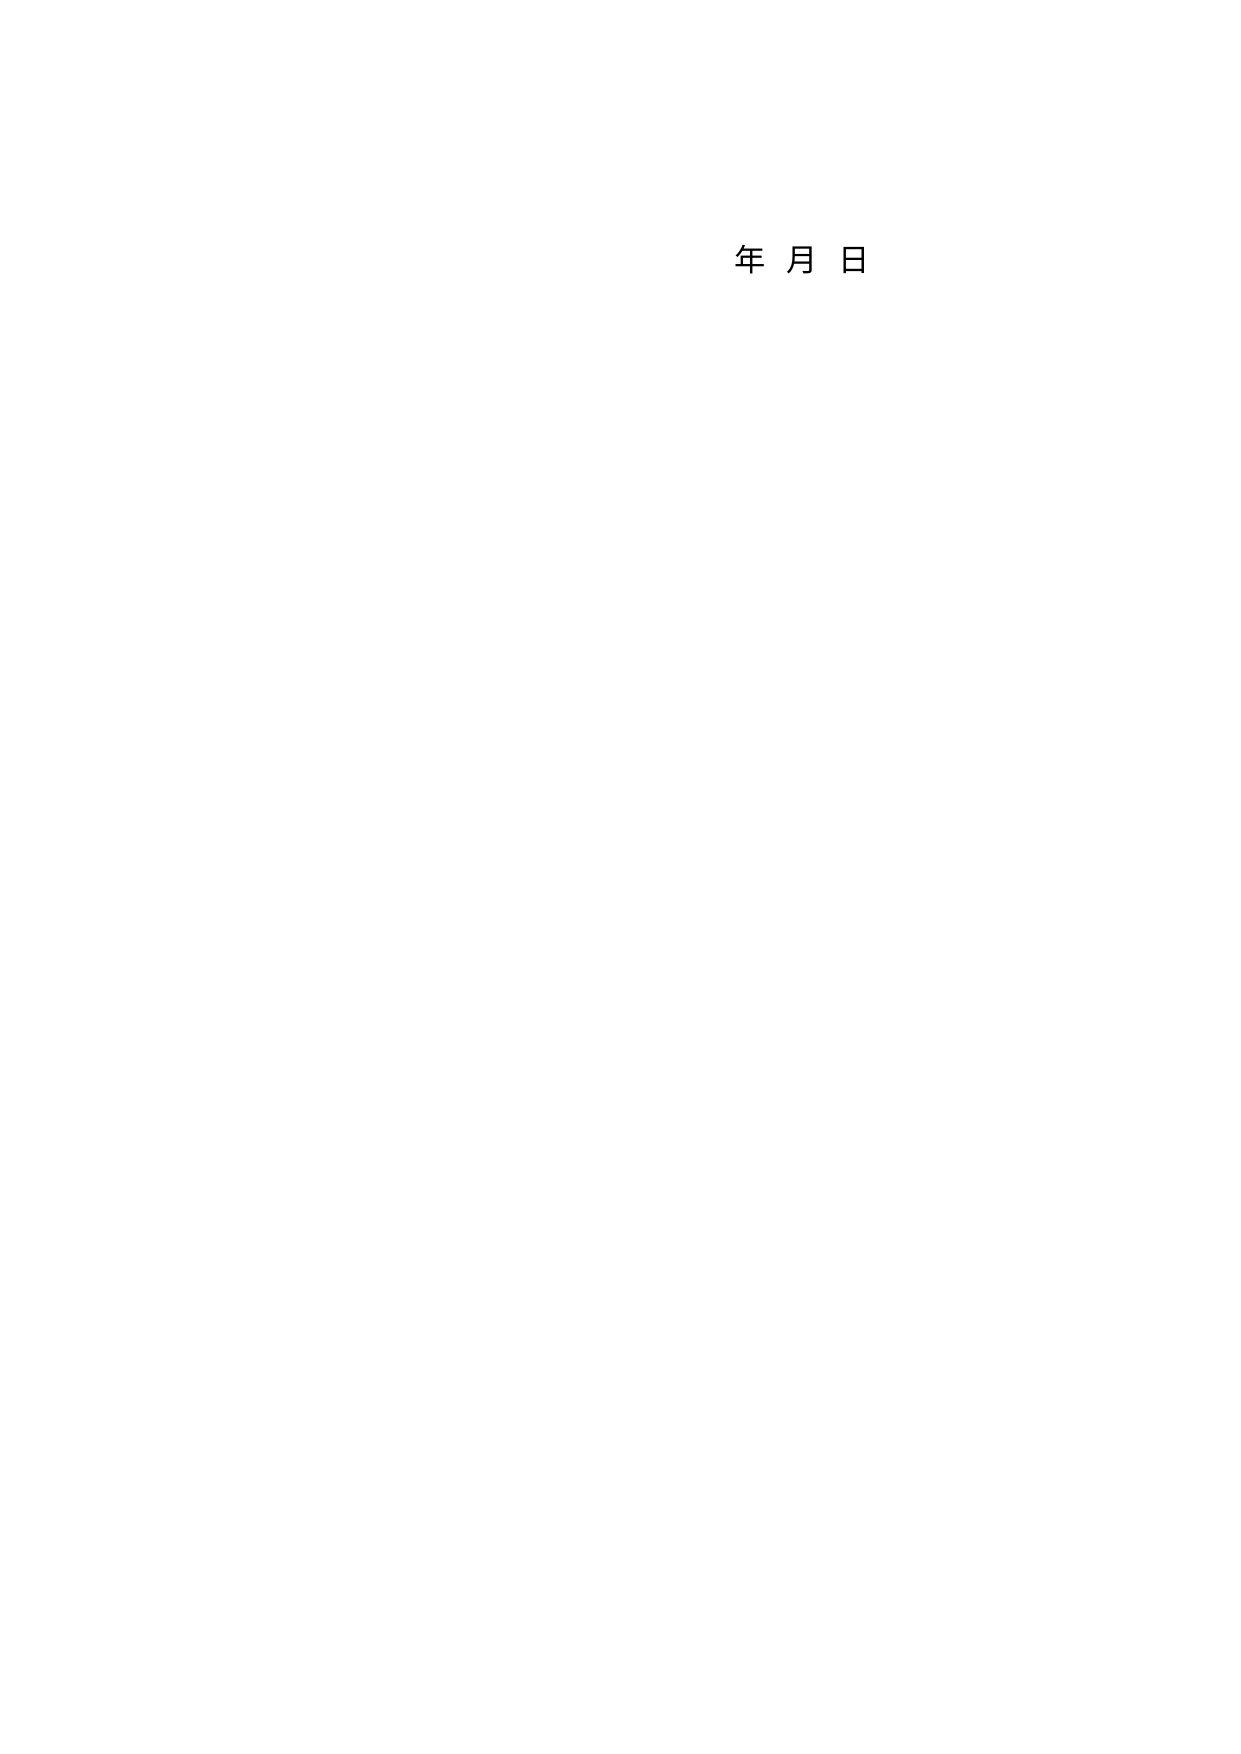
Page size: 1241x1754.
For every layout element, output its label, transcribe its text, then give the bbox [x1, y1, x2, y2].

text 年 月 日 [187, 235, 1053, 280]
